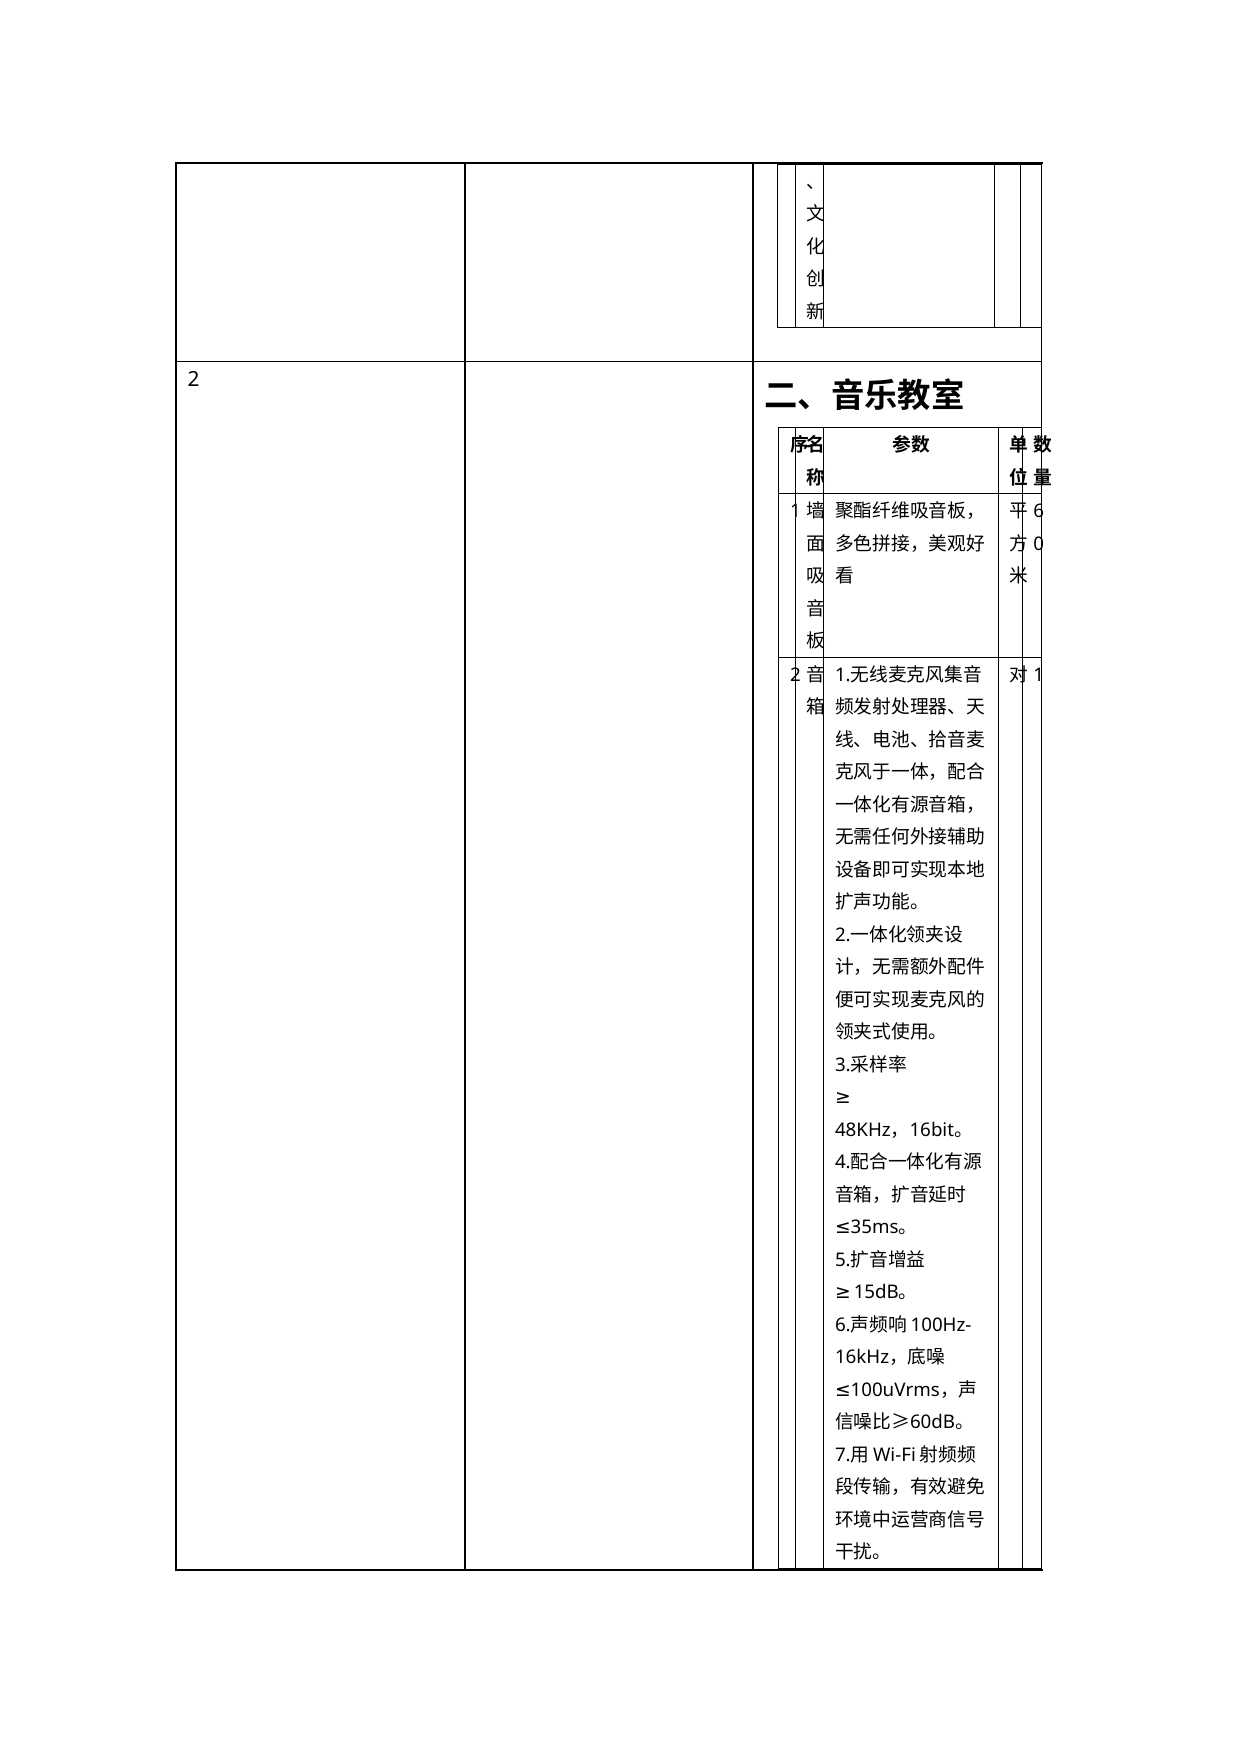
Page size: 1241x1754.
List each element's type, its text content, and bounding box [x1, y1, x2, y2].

table_cell 2 [177, 362, 464, 1569]
table_cell 1 [177, 164, 464, 361]
table_cell [466, 164, 752, 361]
table_cell [466, 362, 752, 1569]
table_cell 二、音乐教室 [754, 362, 1041, 1569]
table_cell 一、科学教室 [754, 164, 1041, 361]
